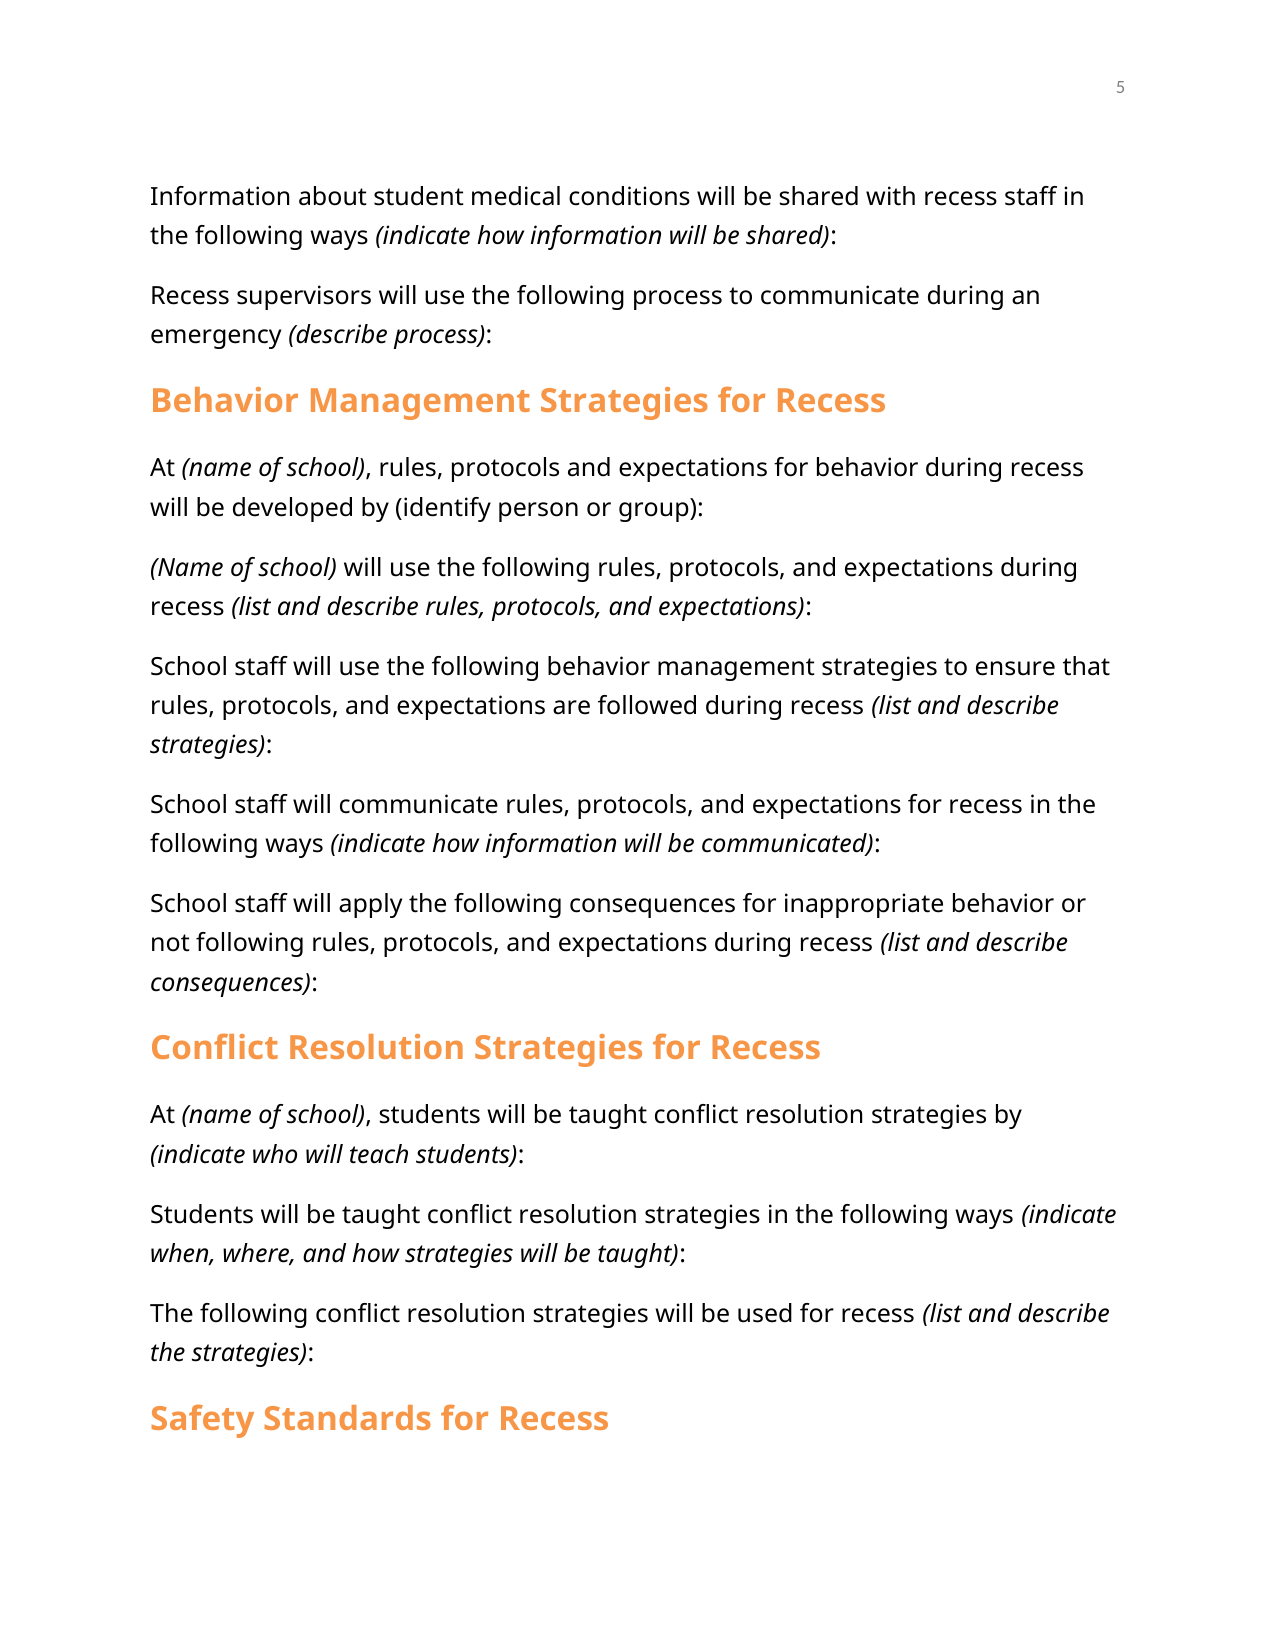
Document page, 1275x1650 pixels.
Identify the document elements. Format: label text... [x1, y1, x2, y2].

text The following conflict resolution strategies will be used for recess (list and describe the strategies): [150, 1296, 1125, 1369]
text Safety Standards for Recess [150, 1395, 1125, 1440]
text Conflict Resolution Strategies for Recess [150, 1024, 1125, 1069]
text Students will be taught conflict resolution strategies in the following ways (indicate when, where, and how strategies will be taught): [150, 1196, 1125, 1269]
text School staff will apply the following consequences for inappropriate behavior or not following rules, protocols, and expectations during recess (list and describe consequences): [150, 886, 1125, 998]
text Information about student medical conditions will be shared with recess staff in the following ways (indicate how information will be shared): [150, 179, 1125, 252]
text Recess supervisors will use the following process to communicate during an emergency (describe process): [150, 278, 1125, 351]
text At (name of school), rules, protocols and expectations for behavior during recess will be developed by (identify person or group): [150, 450, 1125, 523]
text At (name of school), students will be taught conflict resolution strategies by (indicate who will teach students): [150, 1097, 1125, 1170]
text School staff will communicate rules, protocols, and expectations for recess in the following ways (indicate how information will be communicated): [150, 787, 1125, 860]
text Behavior Management Strategies for Recess [150, 377, 1125, 422]
text (Name of school) will use the following rules, protocols, and expectations during recess (list and describe rules, protocols, and expectations): [150, 549, 1125, 622]
text School staff will use the following behavior management strategies to ensure that rules, protocols, and expectations are followed during recess (list and describe strategies): [150, 648, 1125, 761]
